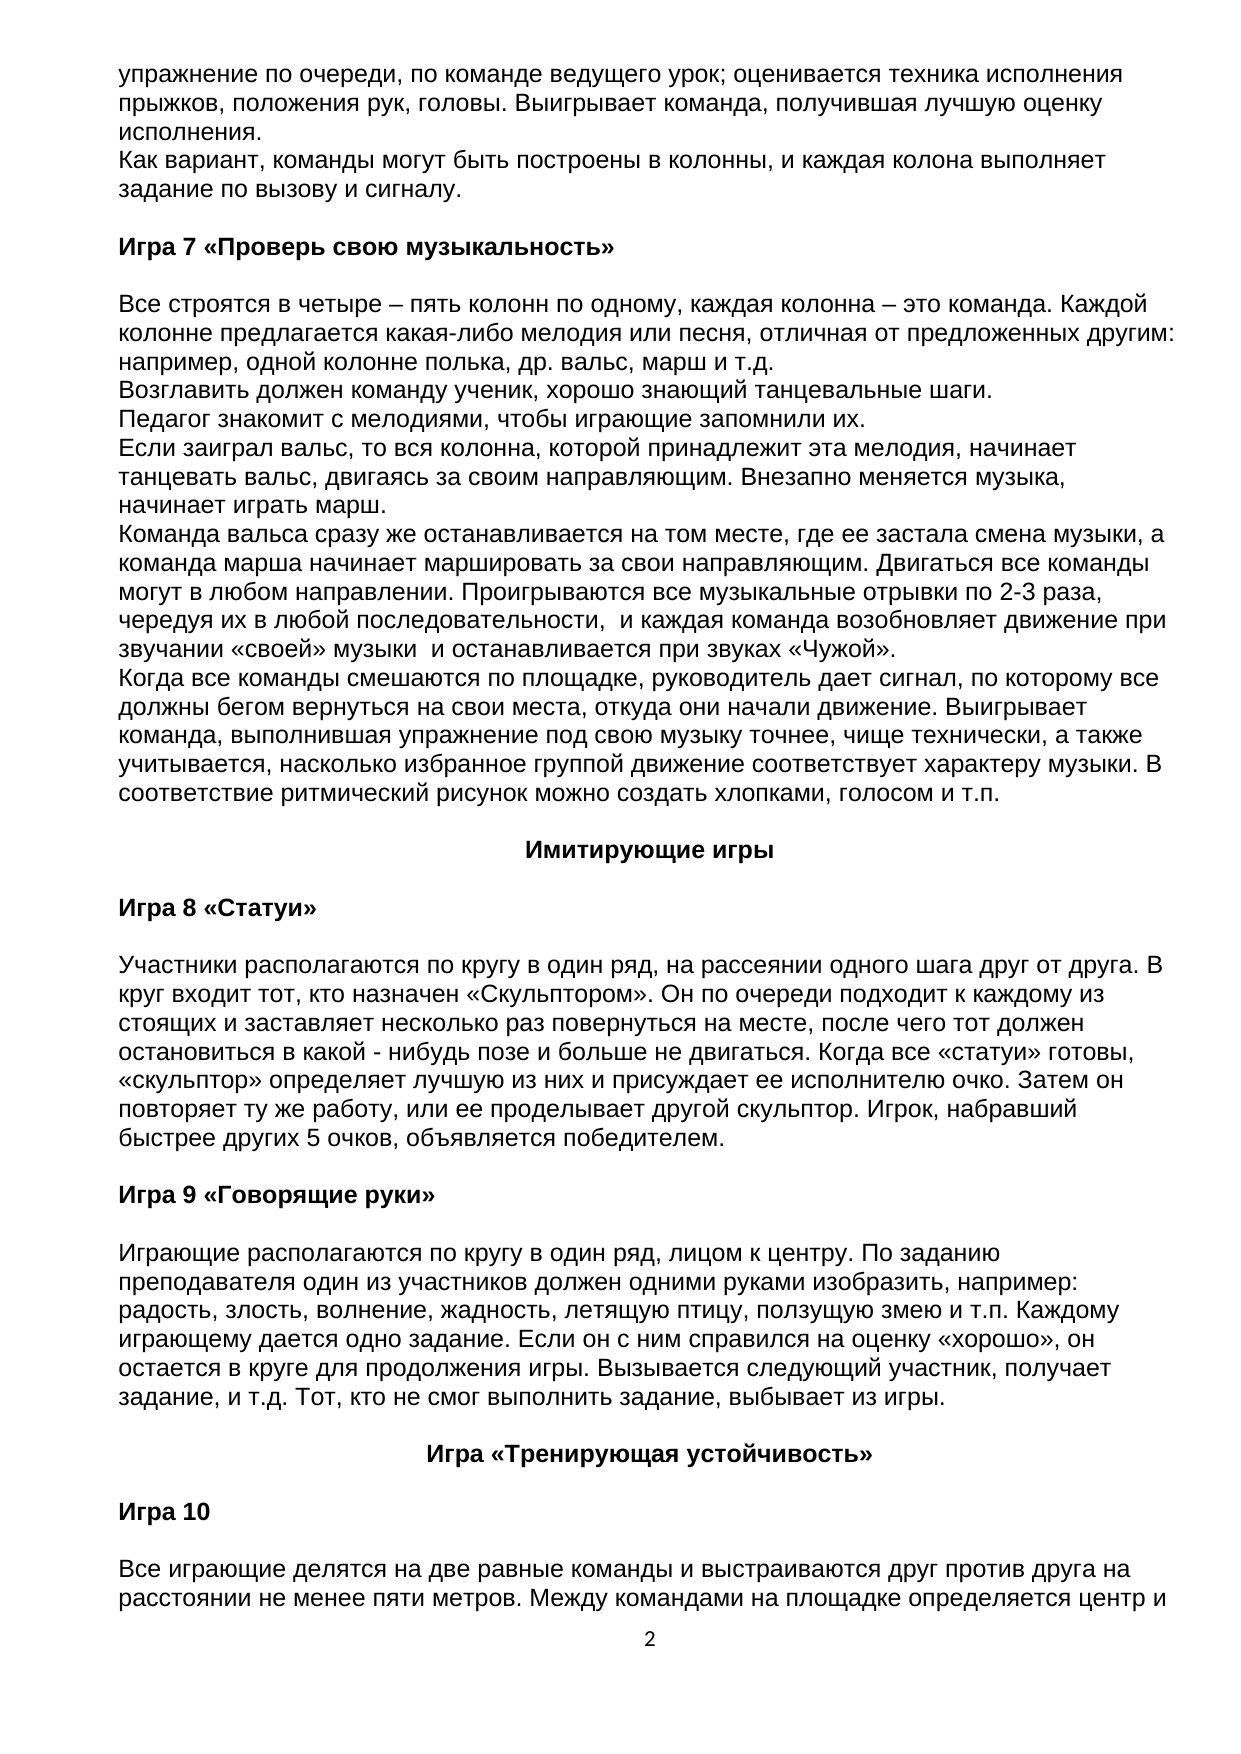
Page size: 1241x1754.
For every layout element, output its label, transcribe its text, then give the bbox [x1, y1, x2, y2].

text Играющие располагаются по кругу в один ряд, лицом к центру. По заданию преподавателя один из участников должен одними руками изобразить, например: радость, злость, волнение, жадность, летящую птицу, ползущую змею и т.п. Каждому играющему дается одно задание. Если он с ним справился на оценку «хорошо», он остается в круге для продолжения игры. Вызывается следующий участник, получает задание, и т.д. Тот, кто не смог выполнить задание, выбывает из игры. [118, 1238, 1181, 1410]
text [118, 1554, 1181, 1612]
text Все строятся в четыре – пять колонн по одному, каждая колонна – это команда. Каждой колонне предлагается какая-либо мелодия или песня, отличная от предложенных другим: например, одной колонне полька, др. вальс, марш и т.д. [118, 289, 1181, 375]
text Если заиграл вальс, то вся колонна, которой принадлежит эта мелодия, начинает танцевать вальс, двигаясь за своим направляющим. Внезапно меняется музыка, начинает играть марш. [118, 433, 1181, 519]
text Участники располагаются по кругу в один ряд, на рассеянии одного шага друг от друга. В круг входит тот, кто назначен «Скульптором». Он по очереди подходит к каждому из стоящих и заставляет несколько раз повернуться на месте, после чего тот должен остановиться в какой - нибудь позе и больше не двигаться. Когда все «статуи» готовы, «скульптор» определяет лучшую из них и присуждает ее исполнителю очко. Затем он повторяет ту же работу, или ее проделывает другой скульптор. Игрок, набравший быстрее других 5 очков, объявляется победителем. [118, 950, 1181, 1152]
text Игра «Тренирующая устойчивость» [118, 1439, 1181, 1468]
text Игра 7 «Проверь свою музыкальность» [118, 232, 1181, 260]
text Педагог знакомит с мелодиями, чтобы играющие запомнили их. [118, 404, 1181, 433]
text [118, 59, 1181, 145]
text Игра 10 [118, 1497, 1181, 1525]
text Возглавить должен команду ученик, хорошо знающий танцевальные шаги. [118, 375, 1181, 404]
text Команда вальса сразу же останавливается на том месте, где ее застала смена музыки, а команда марша начинает маршировать за свои направляющим. Двигаться все команды могут в любом направлении. Проигрываются все музыкальные отрывки по 2-3 раза, чередуя их в любой последовательности, и каждая команда возобновляет движение при звучании «своей» музыки и останавливается при звуках «Чужой». [118, 519, 1181, 663]
text Имитирующие игры [118, 835, 1181, 864]
text Игра 8 «Статуи» [118, 893, 1181, 922]
text Игра 9 «Говорящие руки» [118, 1180, 1181, 1209]
text Как вариант, команды могут быть построены в колонны, и каждая колона выполняет задание по вызову и сигналу. [118, 145, 1181, 203]
text Когда все команды смешаются по площадке, руководитель дает сигнал, по которому все должны бегом вернуться на свои места, откуда они начали движение. Выигрывает команда, выполнившая упражнение под свою музыку точнее, чище технически, а также учитывается, насколько избранное группой движение соответствует характеру музыки. В соответствие ритмический рисунок можно создать хлопками, голосом и т.п. [118, 663, 1181, 807]
